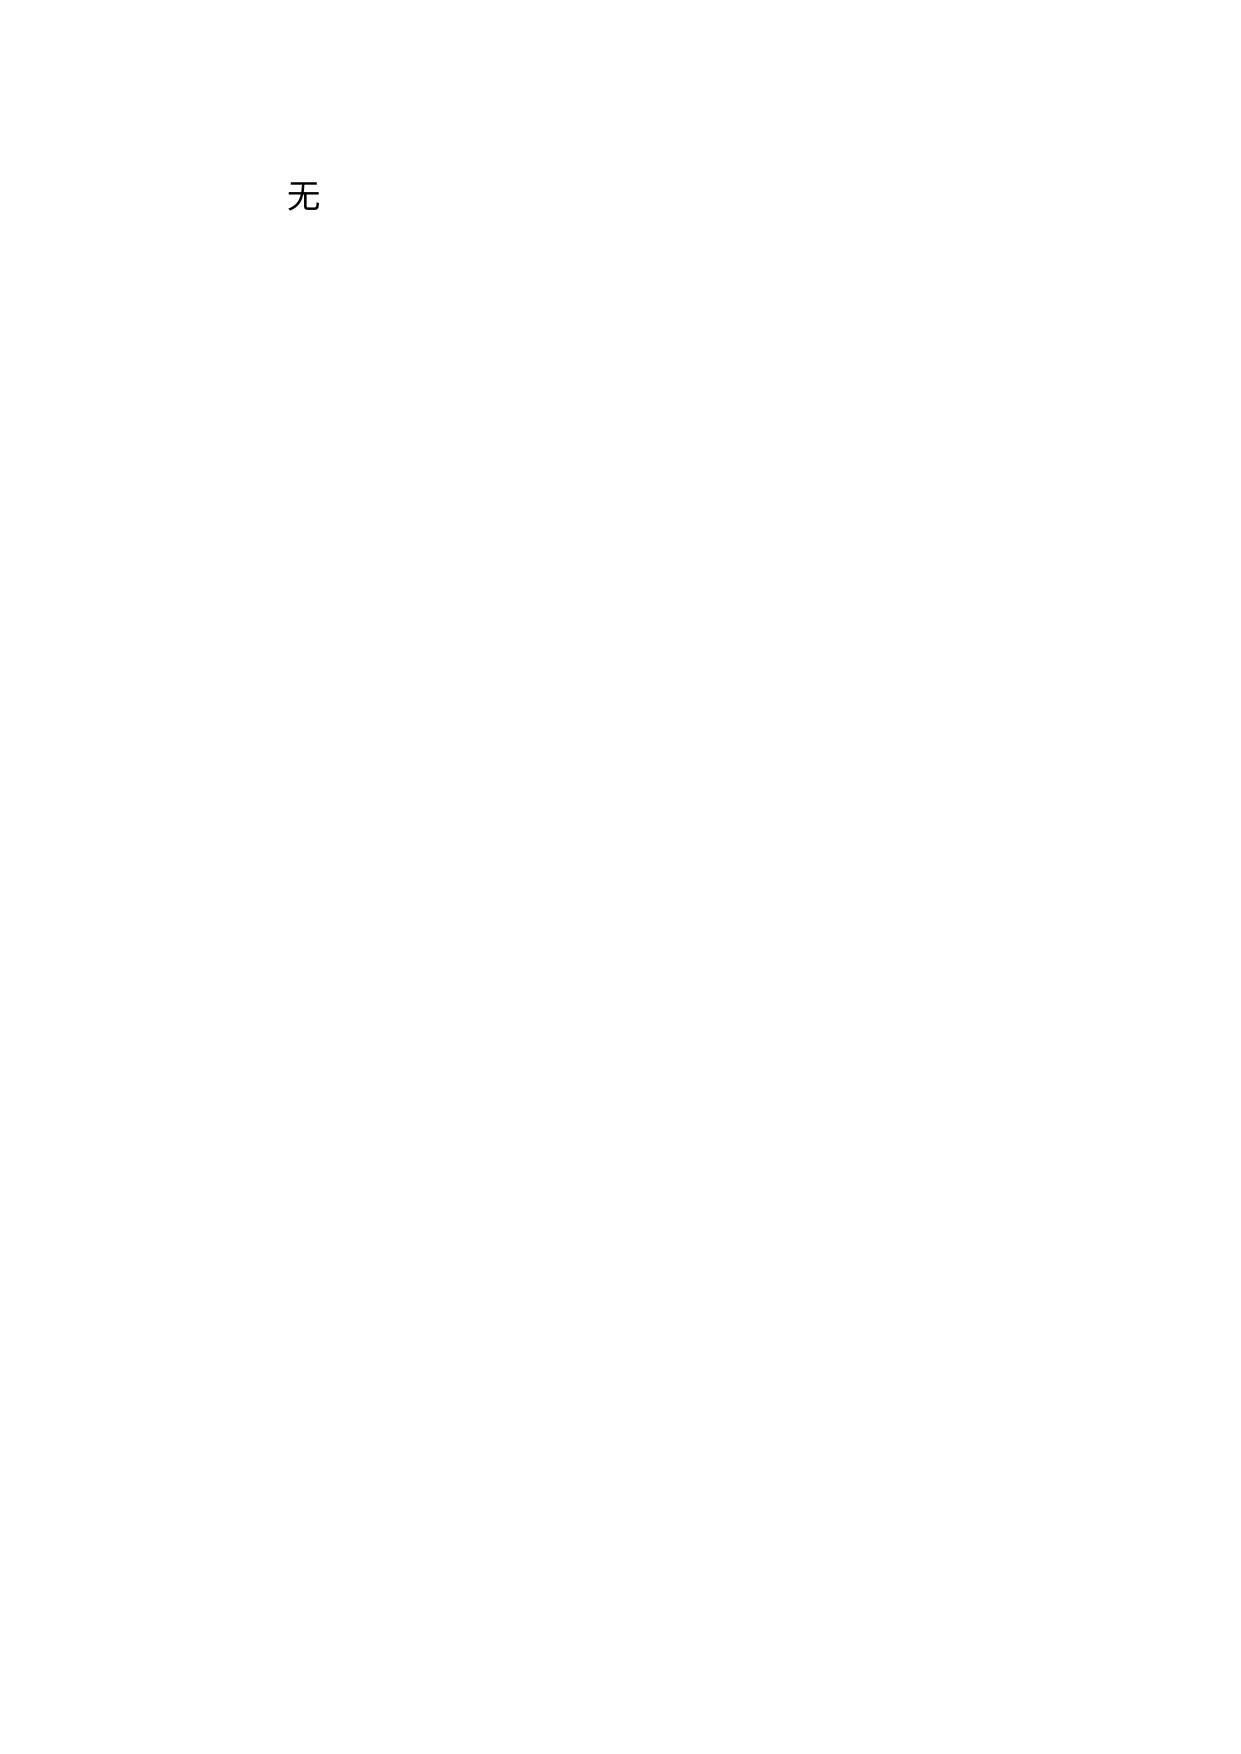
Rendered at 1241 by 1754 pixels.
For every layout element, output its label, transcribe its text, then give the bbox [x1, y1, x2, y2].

text 无 [187, 162, 1053, 227]
